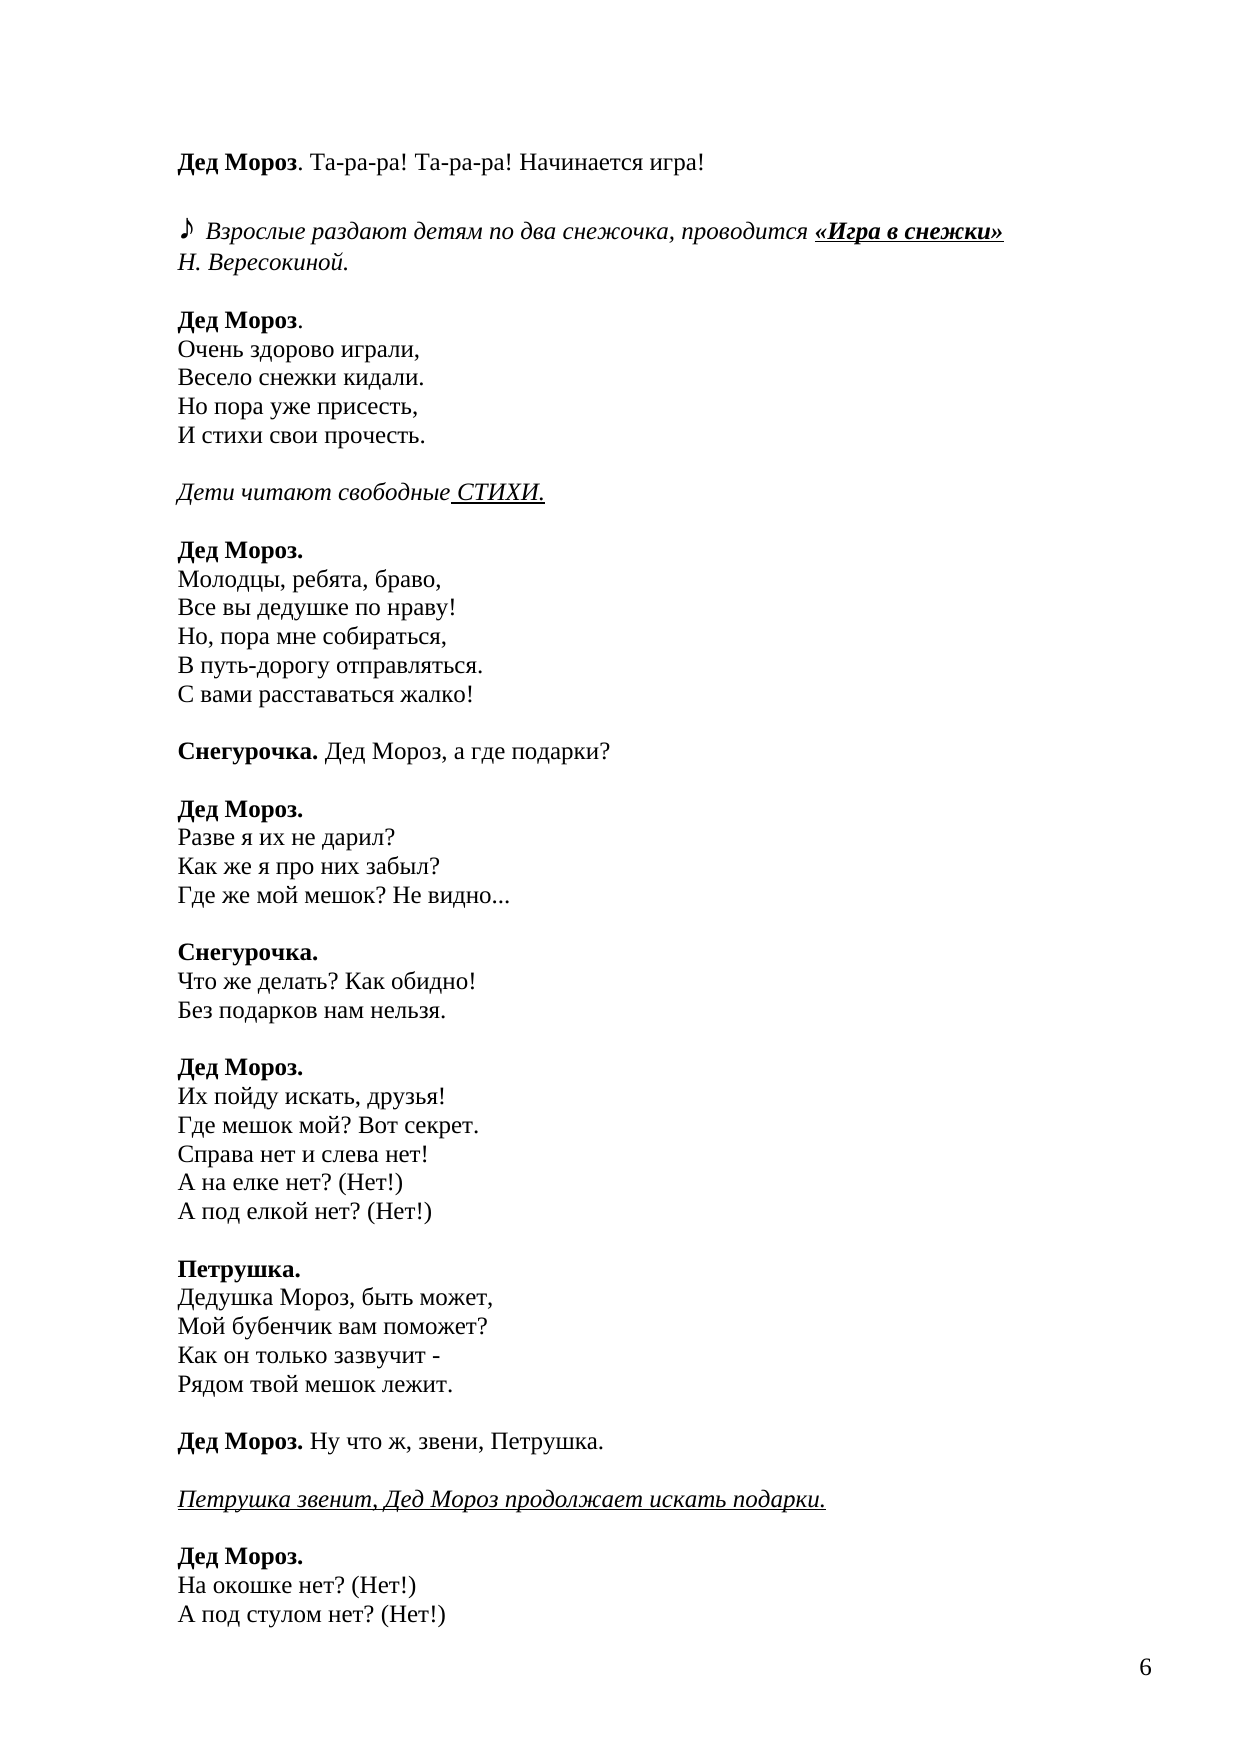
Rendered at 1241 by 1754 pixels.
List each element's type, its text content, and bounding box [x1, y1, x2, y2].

text Где мешок мой? Вот секрет. [177, 1110, 1152, 1139]
text Дед Мороз. [177, 305, 1152, 334]
text Но, пора мне собираться, [177, 621, 1152, 650]
text Снегурочка. [177, 937, 1152, 966]
text Рядом твой мешок лежит. [177, 1369, 1152, 1397]
text Н. Вересокиной. [177, 247, 1152, 276]
text Что же делать? Как обидно! [177, 966, 1152, 995]
text Но пора уже присесть, [177, 391, 1152, 420]
text Весело снежки кидали. [177, 362, 1152, 391]
text Молодцы, ребята, браво, [177, 564, 1152, 592]
text А под стулом нет? (Нет!) [177, 1599, 1152, 1627]
text Дед Мороз. [177, 1052, 1152, 1081]
text А на елке нет? (Нет!) [177, 1167, 1152, 1196]
text А под елкой нет? (Нет!) [177, 1196, 1152, 1225]
text Дедушка Мороз, быть может, [177, 1282, 1152, 1311]
text С вами расставаться жалко! [177, 679, 1152, 707]
text Петрушка звенит, Дед Мороз продолжает искать подарки. [177, 1484, 1152, 1512]
text Снегурочка. Дед Мороз, а где подарки? [177, 736, 1152, 765]
text ♪ Взрослые раздают детям по два снежочка, проводится «Игра в снежки» [177, 204, 1152, 247]
text Дед Мороз. Та-ра-ра! Та-ра-ра! Начинается игра! [177, 147, 1152, 176]
text На окошке нет? (Нет!) [177, 1570, 1152, 1599]
text Дед Мороз. [177, 1541, 1152, 1570]
text Разве я их не дарил? [177, 822, 1152, 851]
text Петрушка. [177, 1254, 1152, 1282]
text Как же я про них забыл? [177, 851, 1152, 880]
text Дед Мороз. [177, 535, 1152, 564]
text Мой бубенчик вам поможет? [177, 1311, 1152, 1340]
text И стихи свои прочесть. [177, 420, 1152, 449]
text Без подарков нам нельзя. [177, 995, 1152, 1024]
text Как он только зазвучит - [177, 1340, 1152, 1369]
text В путь-дорогу отправляться. [177, 650, 1152, 679]
text Где же мой мешок? Не видно... [177, 880, 1152, 909]
text Дети читают свободные СТИХИ. [177, 477, 1152, 506]
text Их пойду искать, друзья! [177, 1081, 1152, 1110]
text Дед Мороз. [177, 794, 1152, 822]
text Все вы дедушке по нраву! [177, 592, 1152, 621]
text Дед Мороз. Ну что ж, звени, Петрушка. [177, 1426, 1152, 1455]
text Справа нет и слева нет! [177, 1139, 1152, 1167]
text Очень здорово играли, [177, 334, 1152, 362]
